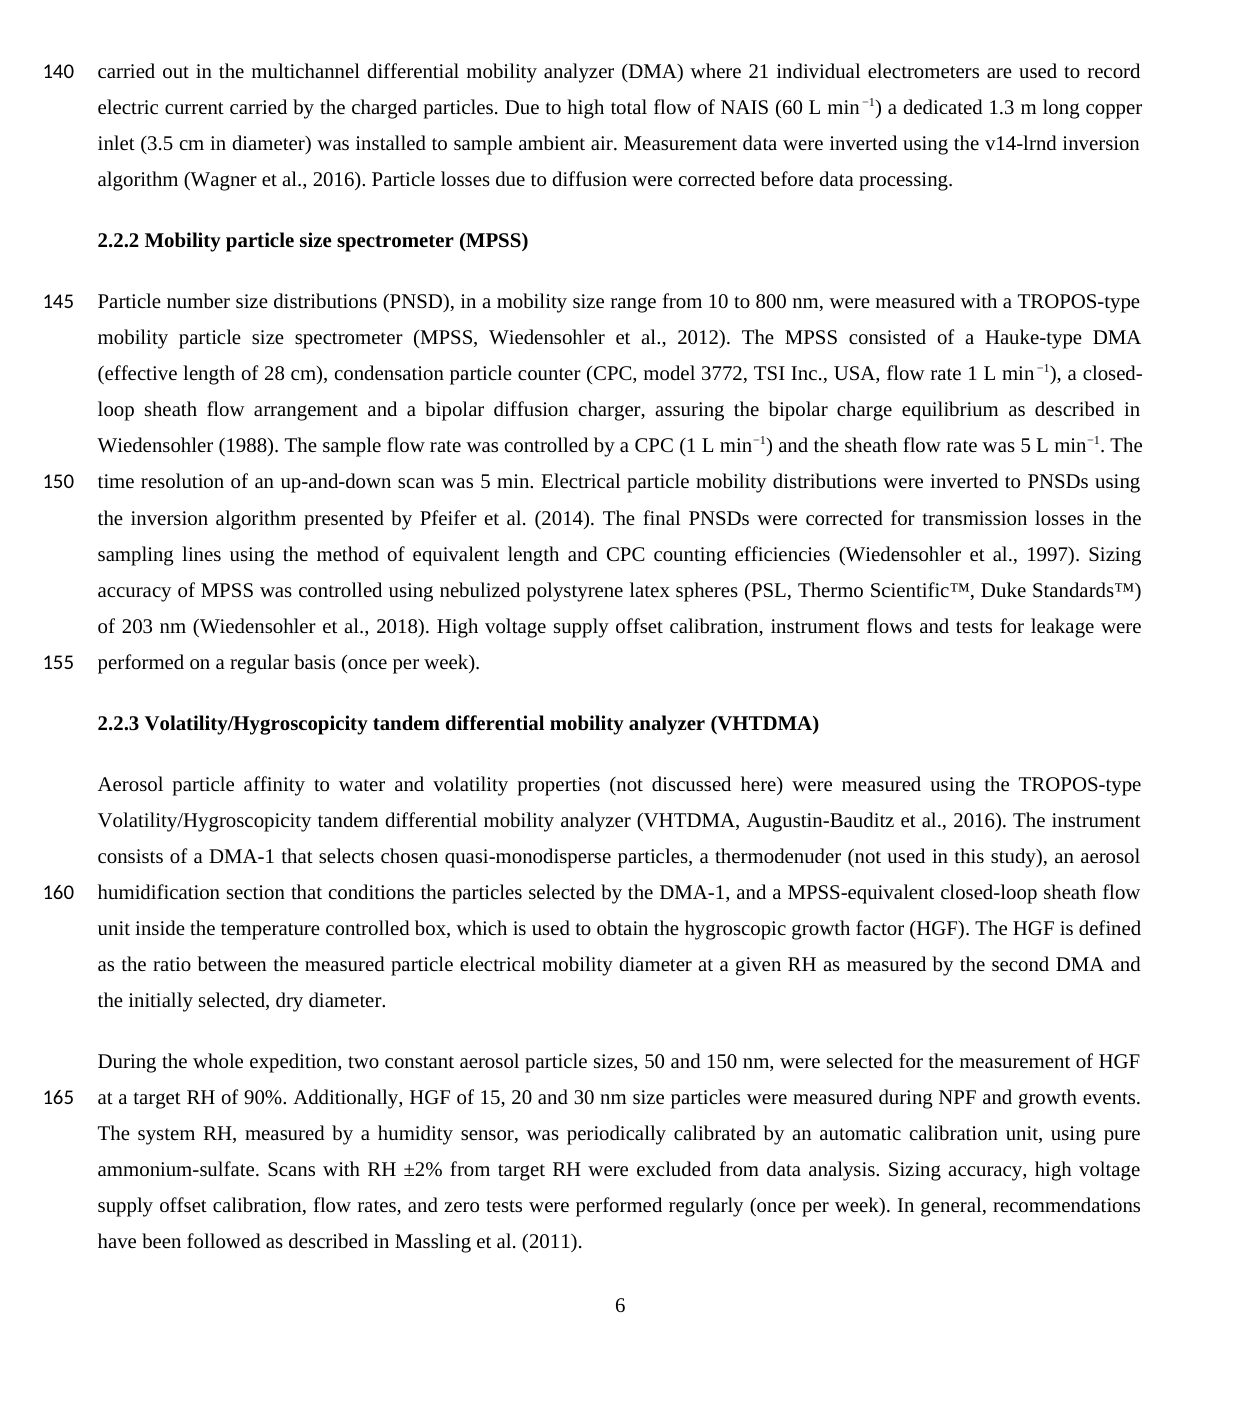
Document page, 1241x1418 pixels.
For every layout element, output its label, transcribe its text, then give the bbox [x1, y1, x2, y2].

text Particle number size distributions (PNSD), in a mobility size range from 10 to 800 nm, were measured with a TROPOS-type mobility particle size spectrometer (MPSS, Wiedensohler et al., 2012). The MPSS consisted of a Hauke-type DMA (effective length of 28 cm), condensation particle counter (CPC, model 3772, TSI Inc., USA, flow rate 1 L min−1), a closed-loop sheath flow arrangement and a bipolar diffusion charger, assuring the bipolar charge equilibrium as described in Wiedensohler (1988). The sample flow rate was controlled by a CPC (1 L min−1) and the sheath flow rate was 5 L min−1. The time resolution of an up-and-down scan was 5 min. Electrical particle mobility distributions were inverted to PNSDs using the inversion algorithm presented by Pfeifer et al. (2014). The final PNSDs were corrected for transmission losses in the sampling lines using the method of equivalent length and CPC counting efficiencies (Wiedensohler et al., 1997). Sizing accuracy of MPSS was controlled using nebulized polystyrene latex spheres (PSL, Thermo Scientific™, Duke Standards™) of 203 nm (Wiedensohler et al., 2018). High voltage supply offset calibration, instrument flows and tests for leakage were performed on a regular basis (once per week). [97, 289, 1143, 674]
subtitle 2.2.3 Volatility/Hygroscopicity tandem differential mobility analyzer (VHTDMA) [97, 711, 1143, 735]
text Aerosol particle affinity to water and volatility properties (not discussed here) were measured using the TROPOS-type Volatility/Hygroscopicity tandem differential mobility analyzer (VHTDMA, Augustin-Bauditz et al., 2016). The instrument consists of a DMA-1 that selects chosen quasi-monodisperse particles, a thermodenuder (not used in this study), an aerosol humidification section that conditions the particles selected by the DMA-1, and a MPSS-equivalent closed-loop sheath flow unit inside the temperature controlled box, which is used to obtain the hygroscopic growth factor (HGF). The HGF is defined as the ratio between the measured particle electrical mobility diameter at a given RH as measured by the second DMA and the initially selected, dry diameter. [97, 772, 1143, 1012]
subtitle 2.2.2 Mobility particle size spectrometer (MPSS) [97, 228, 1143, 252]
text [97, 59, 1143, 191]
text During the whole expedition, two constant aerosol particle sizes, 50 and 150 nm, were selected for the measurement of HGF at a target RH of 90%. Additionally, HGF of 15, 20 and 30 nm size particles were measured during NPF and growth events. The system RH, measured by a humidity sensor, was periodically calibrated by an automatic calibration unit, using pure ammonium-sulfate. Scans with RH ±2% from target RH were excluded from data analysis. Sizing accuracy, high voltage supply offset calibration, flow rates, and zero tests were performed regularly (once per week). In general, recommendations have been followed as described in Massling et al. (2011). [97, 1049, 1143, 1253]
